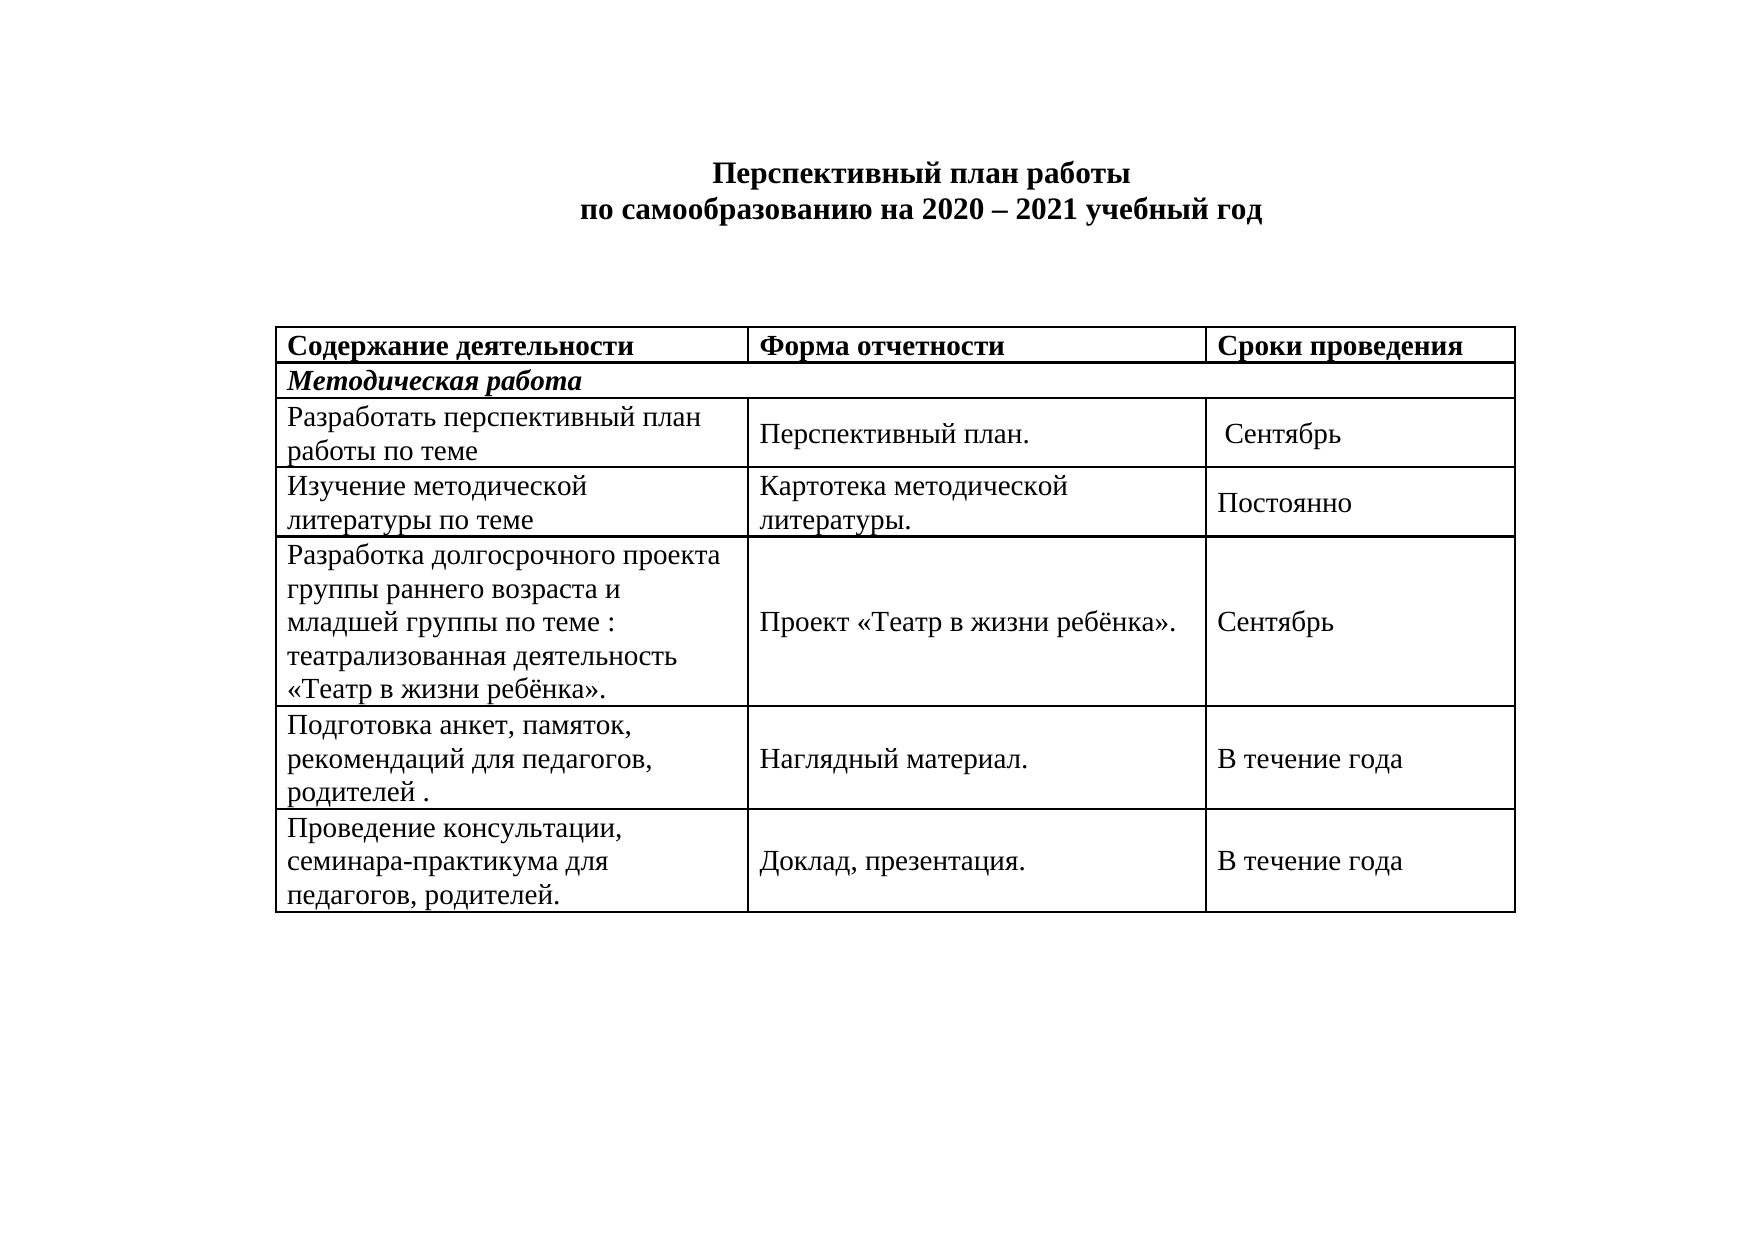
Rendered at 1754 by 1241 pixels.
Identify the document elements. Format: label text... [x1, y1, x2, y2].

table_cell Изучение методической литературы по теме [277, 468, 747, 535]
table_header Содержание деятельности [277, 328, 747, 361]
text Перспективный план работы [177, 154, 1665, 190]
table_cell Подготовка анкет, памяток, рекомендаций для педагогов, родителей . [277, 707, 747, 808]
table_cell Постоянно [1207, 468, 1514, 535]
table_cell Сентябрь [1207, 399, 1514, 466]
table_cell Разработать перспективный план работы по теме [277, 399, 747, 466]
table_cell Перспективный план. [749, 399, 1205, 466]
table_cell Сентябрь [1207, 538, 1514, 705]
table_cell Проведение консультации, семинара-практикума для педагогов, родителей. [277, 810, 747, 911]
table_header Форма отчетности [749, 328, 1205, 361]
table_cell Проект «Театр в жизни ребёнка». [749, 538, 1205, 705]
table_cell Методическая работа [277, 364, 1514, 397]
text по самообразованию на 2020 – 2021 учебный год [177, 190, 1665, 226]
table_cell Разработка долгосрочного проекта группы раннего возраста и младшей группы по теме : театрализованная деятельность «Театр в жизни ребёнка». [277, 538, 747, 705]
table_header Сроки проведения [1207, 328, 1514, 361]
table_cell В течение года [1207, 707, 1514, 808]
table_cell Наглядный материал. [749, 707, 1205, 808]
table_cell В течение года [1207, 810, 1514, 911]
table_cell Картотека методической литературы. [749, 468, 1205, 535]
table_cell Доклад, презентация. [749, 810, 1205, 911]
